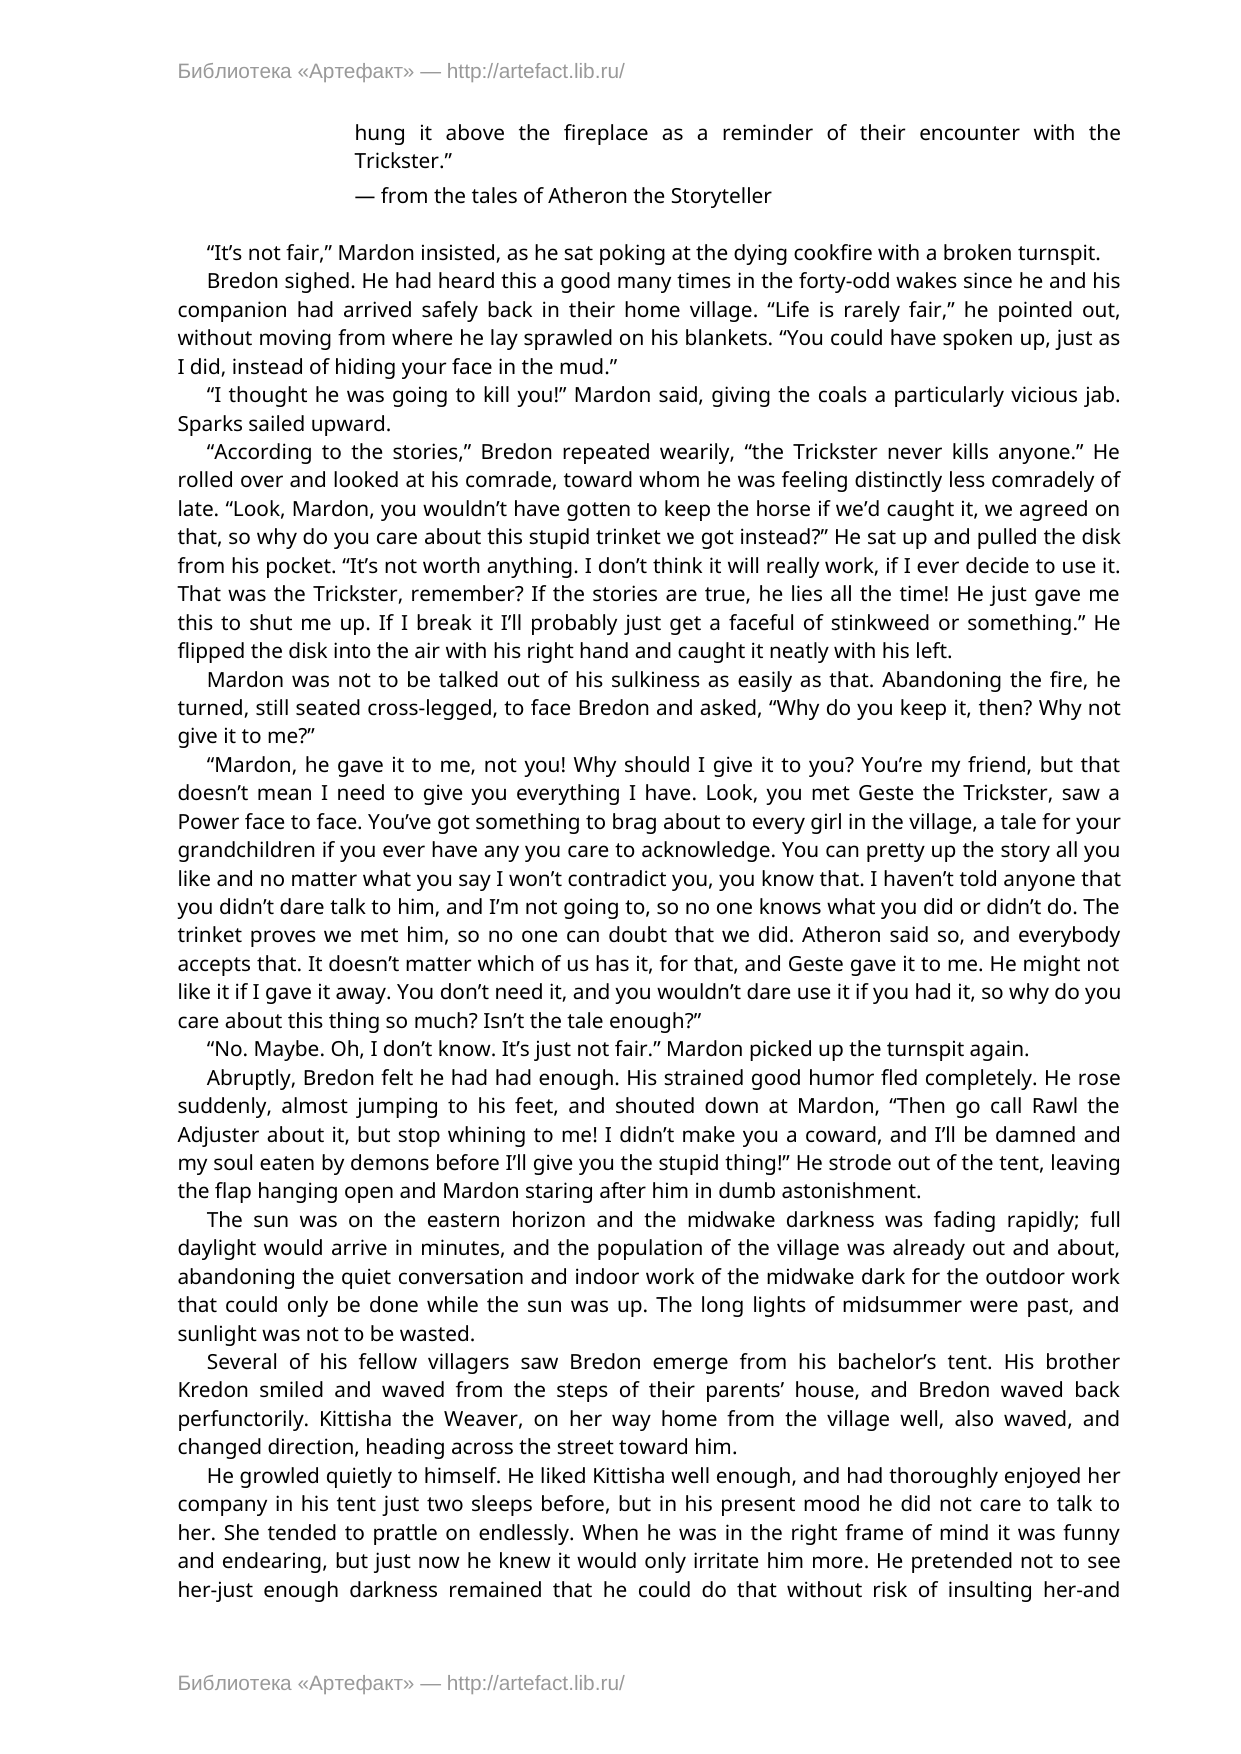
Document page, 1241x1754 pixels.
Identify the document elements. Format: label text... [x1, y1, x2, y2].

text The sun was on the eastern horizon and the midwake darkness was fading rapidly; full daylight would arrive in minutes, and the population of the village was already out and about, abandoning the quiet conversation and indoor work of the midwake dark for the outdoor work that could only be done while the sun was up. The long lights of midsummer were past, and sunlight was not to be wasted. [177, 1205, 1122, 1347]
text “Mardon, he gave it to me, not you! Why should I give it to you? You’re my friend, but that doesn’t mean I need to give you everything I have. Look, you met Geste the Trickster, saw a Power face to face. You’ve got something to brag about to every girl in the village, a tale for your grandchildren if you ever have any you care to acknowledge. You can pretty up the story all you like and no matter what you say I won’t contradict you, you know that. I haven’t told anyone that you didn’t dare talk to him, and I’m not going to, so no one knows what you did or didn’t do. The trinket proves we met him, so no one can doubt that we did. Atheron said so, and everybody accepts that. It doesn’t matter which of us has it, for that, and Geste gave it to me. He might not like it if I gave it away. You don’t need it, and you wouldn’t dare use it if you had it, so why do you care about this thing so much? Isn’t the tale enough?” [177, 750, 1122, 1034]
text Several of his fellow villagers saw Bredon emerge from his bachelor’s tent. His brother Kredon smiled and waved from the steps of their parents’ house, and Bredon waved back perfunctorily. Kittisha the Weaver, on her way home from the village well, also waved, and changed direction, heading across the street toward him. [177, 1347, 1122, 1461]
text Abruptly, Bredon felt he had had enough. His strained good humor fled completely. He rose suddenly, almost jumping to his feet, and shouted down at Mardon, “Then go call Rawl the Adjuster about it, but stop whining to me! I didn’t make you a coward, and I’ll be damned and my soul eaten by demons before I’ll give you the stupid thing!” He strode out of the tent, leaving the flap hanging open and Mardon staring after him in dumb astonishment. [177, 1063, 1122, 1205]
text “I thought he was going to kill you!” Mardon said, giving the coals a particularly vicious jab. Sparks sailed upward. [177, 380, 1122, 437]
text “It’s not fair,” Mardon insisted, as he sat poking at the dying cookfire with a broken turnspit. [177, 238, 1122, 267]
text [177, 1461, 1122, 1603]
text “According to the stories,” Bredon repeated wearily, “the Trickster never kills anyone.” He rolled over and looked at his comrade, toward whom he was feeling distinctly less comradely of late. “Look, Mardon, you wouldn’t have gotten to keep the horse if we’d caught it, we agreed on that, so why do you care about this stupid trinket we got instead?” He sat up and pulled the disk from his pocket. “It’s not worth anything. I don’t think it will really work, if I ever decide to use it. That was the Trickster, remember? If the stories are true, he lies all the time! He just gave me this to shut me up. If I break it I’ll probably just get a faceful of stinkweed or something.” He flipped the disk into the air with his right hand and caught it neatly with his left. [177, 437, 1122, 665]
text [354, 118, 1122, 175]
text Bredon sighed. He had heard this a good many times in the forty-odd wakes since he and his companion had arrived safely back in their home village. “Life is rarely fair,” he pointed out, without moving from where he lay sprawled on his blankets. “You could have spoken up, just as I did, instead of hiding your face in the mud.” [177, 267, 1122, 380]
text “No. Maybe. Oh, I don’t know. It’s just not fair.” Mardon picked up the turnspit again. [177, 1034, 1122, 1063]
text Mardon was not to be talked out of his sulkiness as easily as that. Abandoning the fire, he turned, still seated cross-legged, to face Bredon and asked, “Why do you keep it, then? Why not give it to me?” [177, 665, 1122, 750]
text — from the tales of Atheron the Storyteller [354, 181, 1122, 210]
